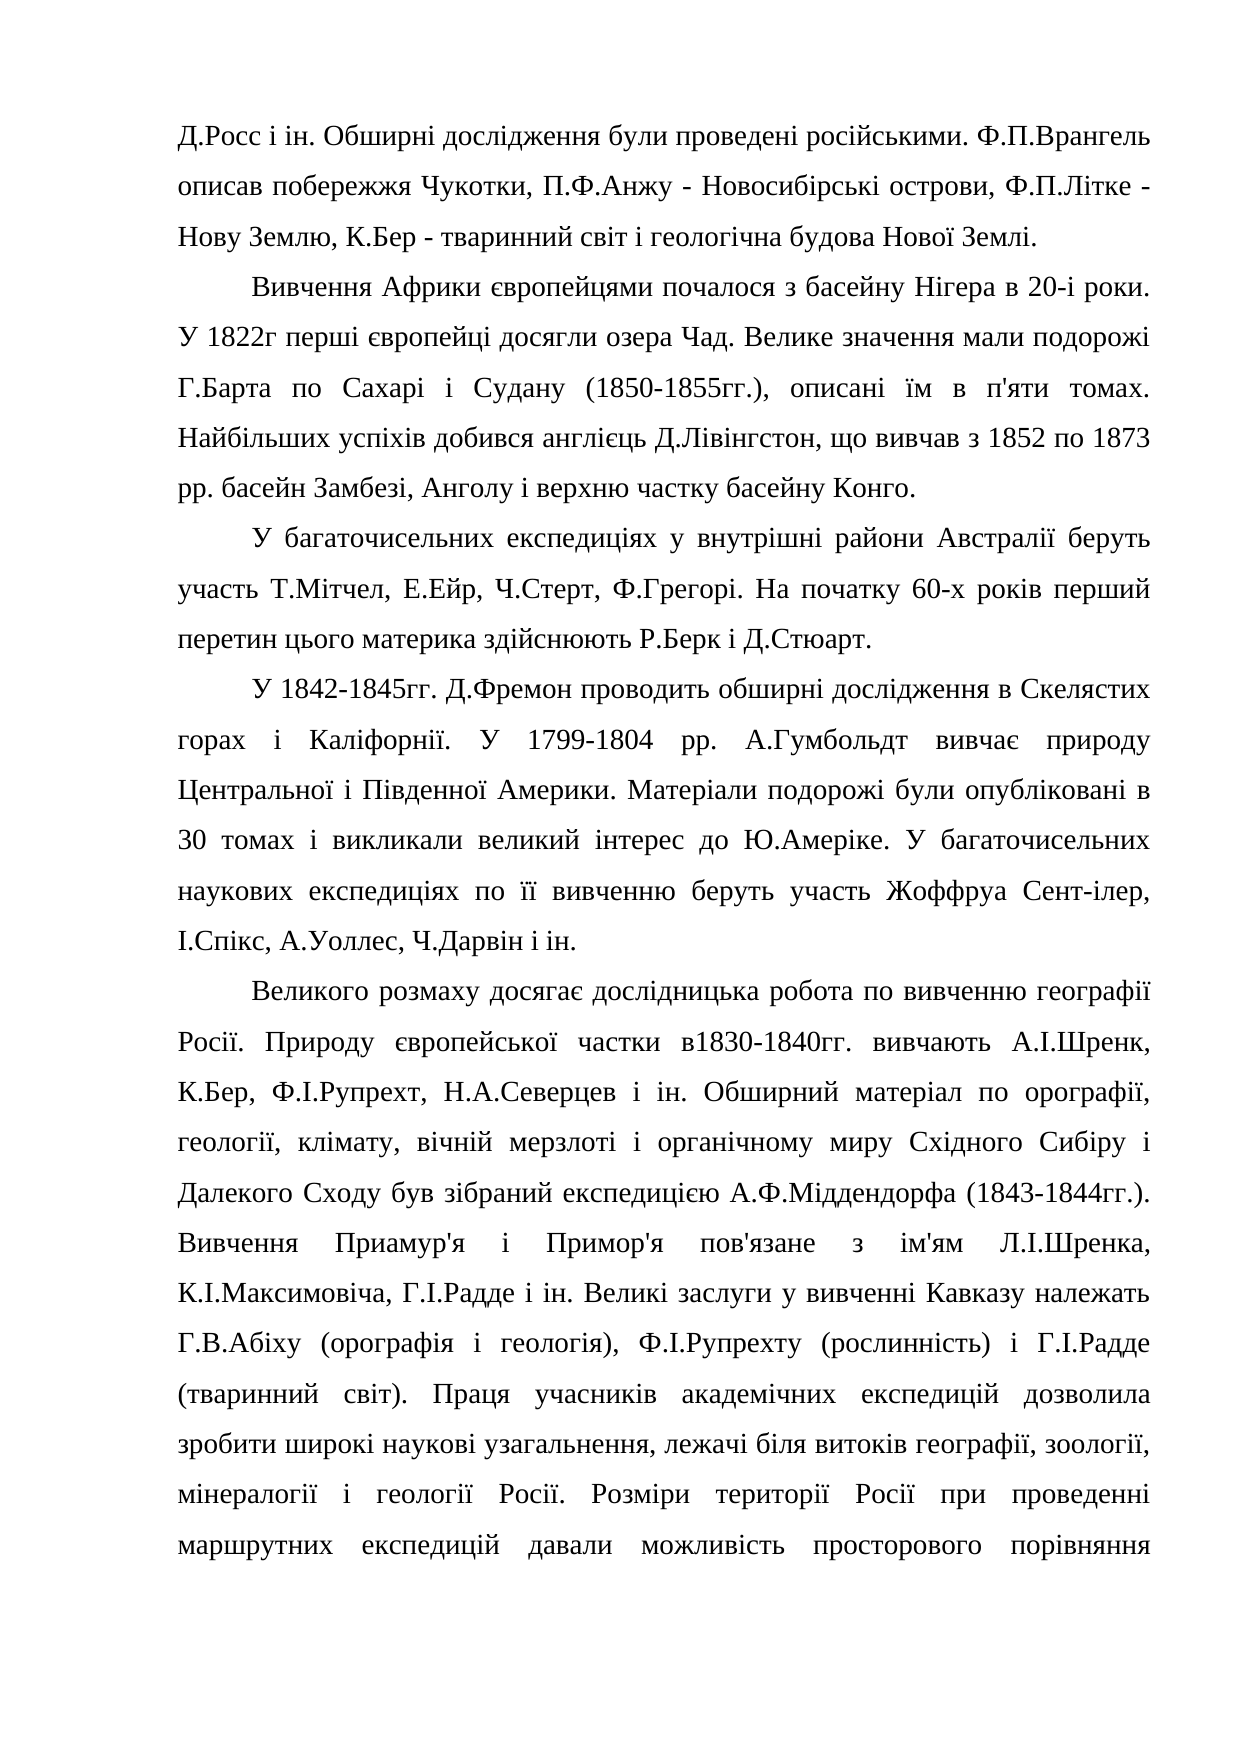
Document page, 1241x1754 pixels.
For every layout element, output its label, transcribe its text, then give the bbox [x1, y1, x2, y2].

text Вивчення Африки європейцями почалося з басейну Нігера в 20-і роки. У 1822г перші європейці досягли озера Чад. Велике значення мали подорожі Г.Барта по Сахарі і Судану (1850-1855гг.), описані їм в п'яти томах. Найбільших успіхів добився англієць Д.Лівінгстон, що вивчав з 1852 по 1873 рр. басейн Замбезі, Анголу і верхню частку басейну Конго. [177, 269, 1152, 504]
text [177, 973, 1152, 1560]
text У багаточисельних експедиціях у внутрішні райони Австралії беруть участь Т.Мітчел, Е.Ейр, Ч.Стерт, Ф.Грегорі. На початку 60-х років перший перетин цього материка здійснюють Р.Берк і Д.Стюарт. [177, 521, 1152, 655]
text У 1842-1845гг. Д.Фремон проводить обширні дослідження в Скелястих горах і Каліфорнії. У 1799-1804 рр. А.Гумбольдт вивчає природу Центральної і Південної Америки. Матеріали подорожі були опубліковані в 30 томах і викликали великий інтерес до Ю.Амеріке. У багаточисельних наукових експедиціях по її вивченню беруть участь Жоффруа Сент-ілер, І.Спікс, А.Уоллес, Ч.Дарвін і ін. [177, 672, 1152, 957]
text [177, 118, 1152, 252]
